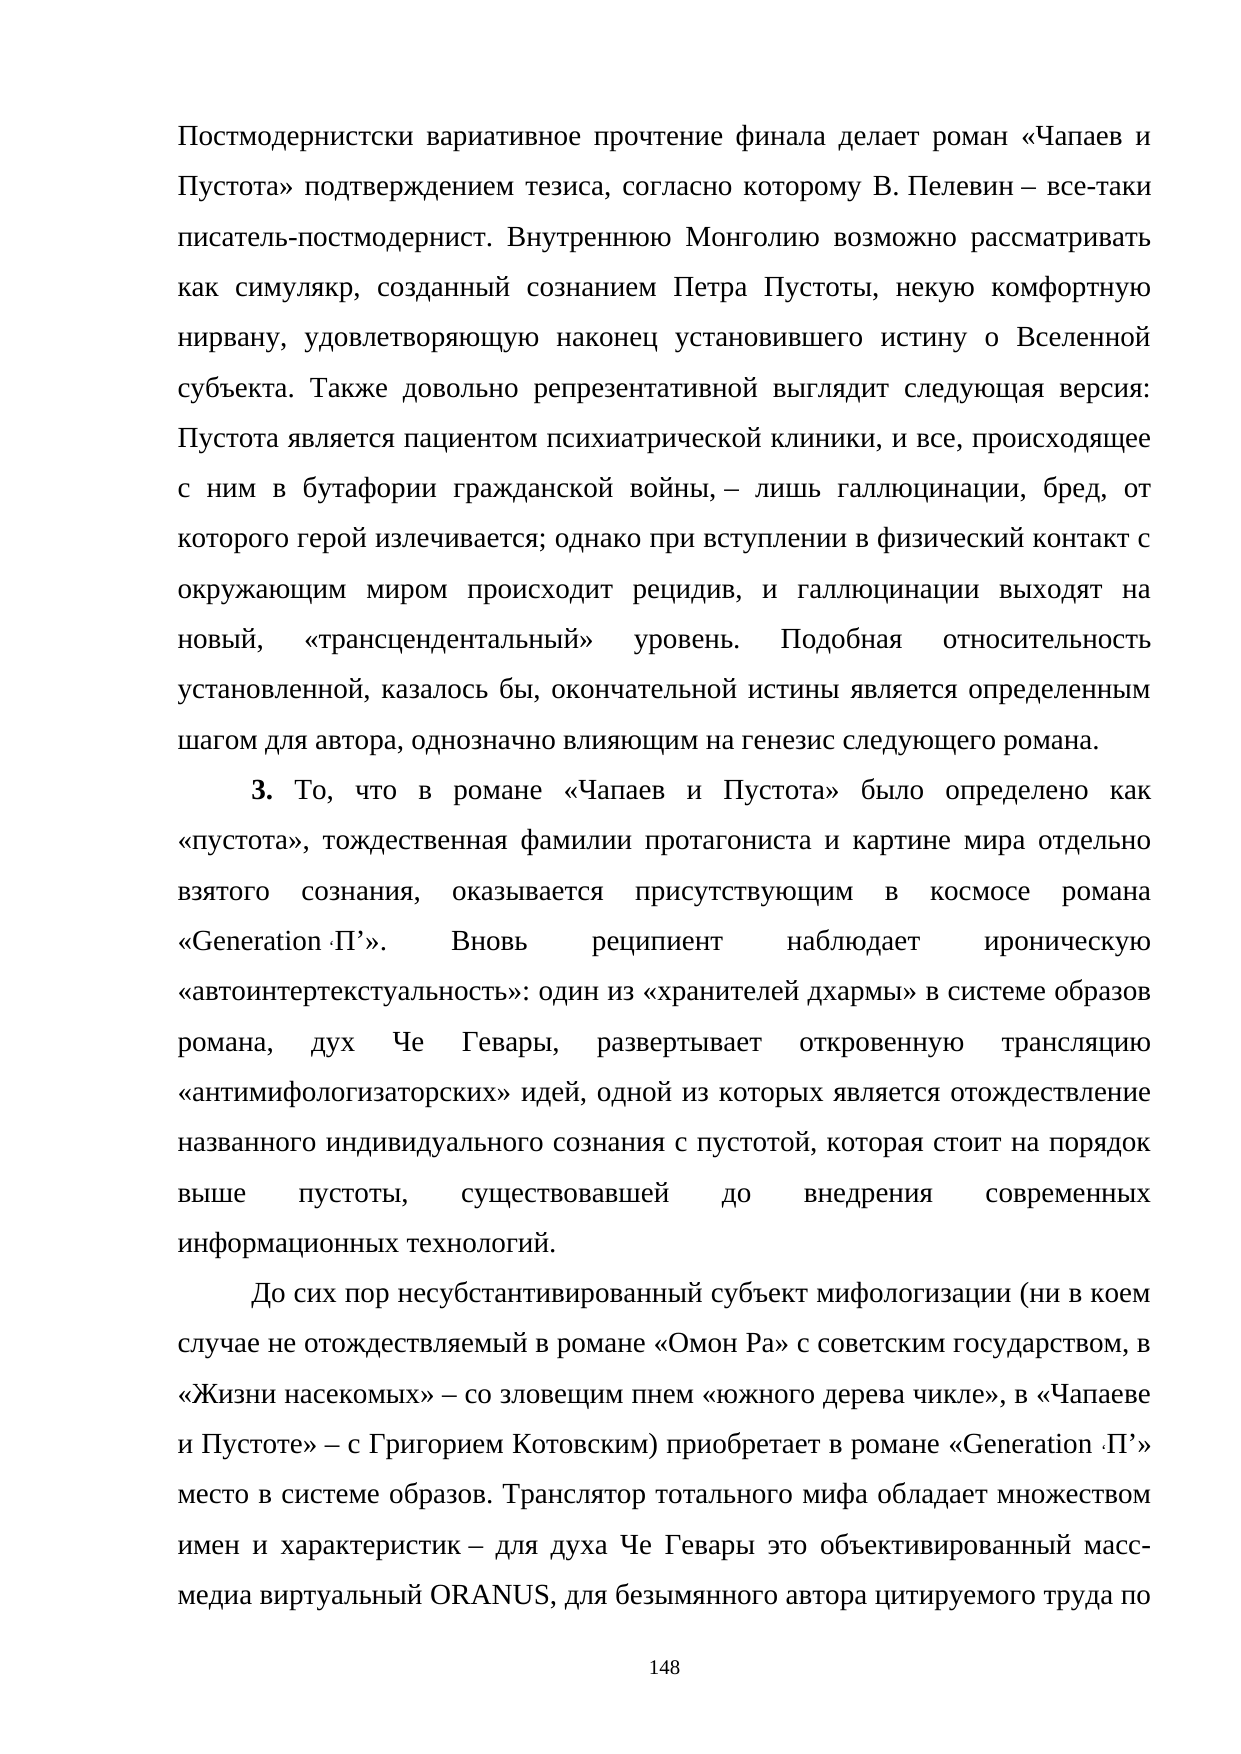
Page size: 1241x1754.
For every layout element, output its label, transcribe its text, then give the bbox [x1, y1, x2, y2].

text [177, 1275, 1152, 1611]
text 3. То, что в романе «Чапаев и Пустота» было определено как «пустота», тождественная фамилии протагониста и картине мира отдельно взятого сознания, оказывается присутствующим в космосе романа «Generation ‘П’». Вновь реципиент наблюдает ироническую «автоинтертекстуальность»: один из «хранителей дхармы» в системе образов романа, дух Че Гевары, развертывает откровенную трансляцию «антимифологизаторских» идей, одной из которых является отождествление названного индивидуального сознания с пустотой, которая стоит на порядок выше пустоты, существовавшей до внедрения современных информационных технологий. [177, 772, 1152, 1258]
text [177, 118, 1152, 755]
